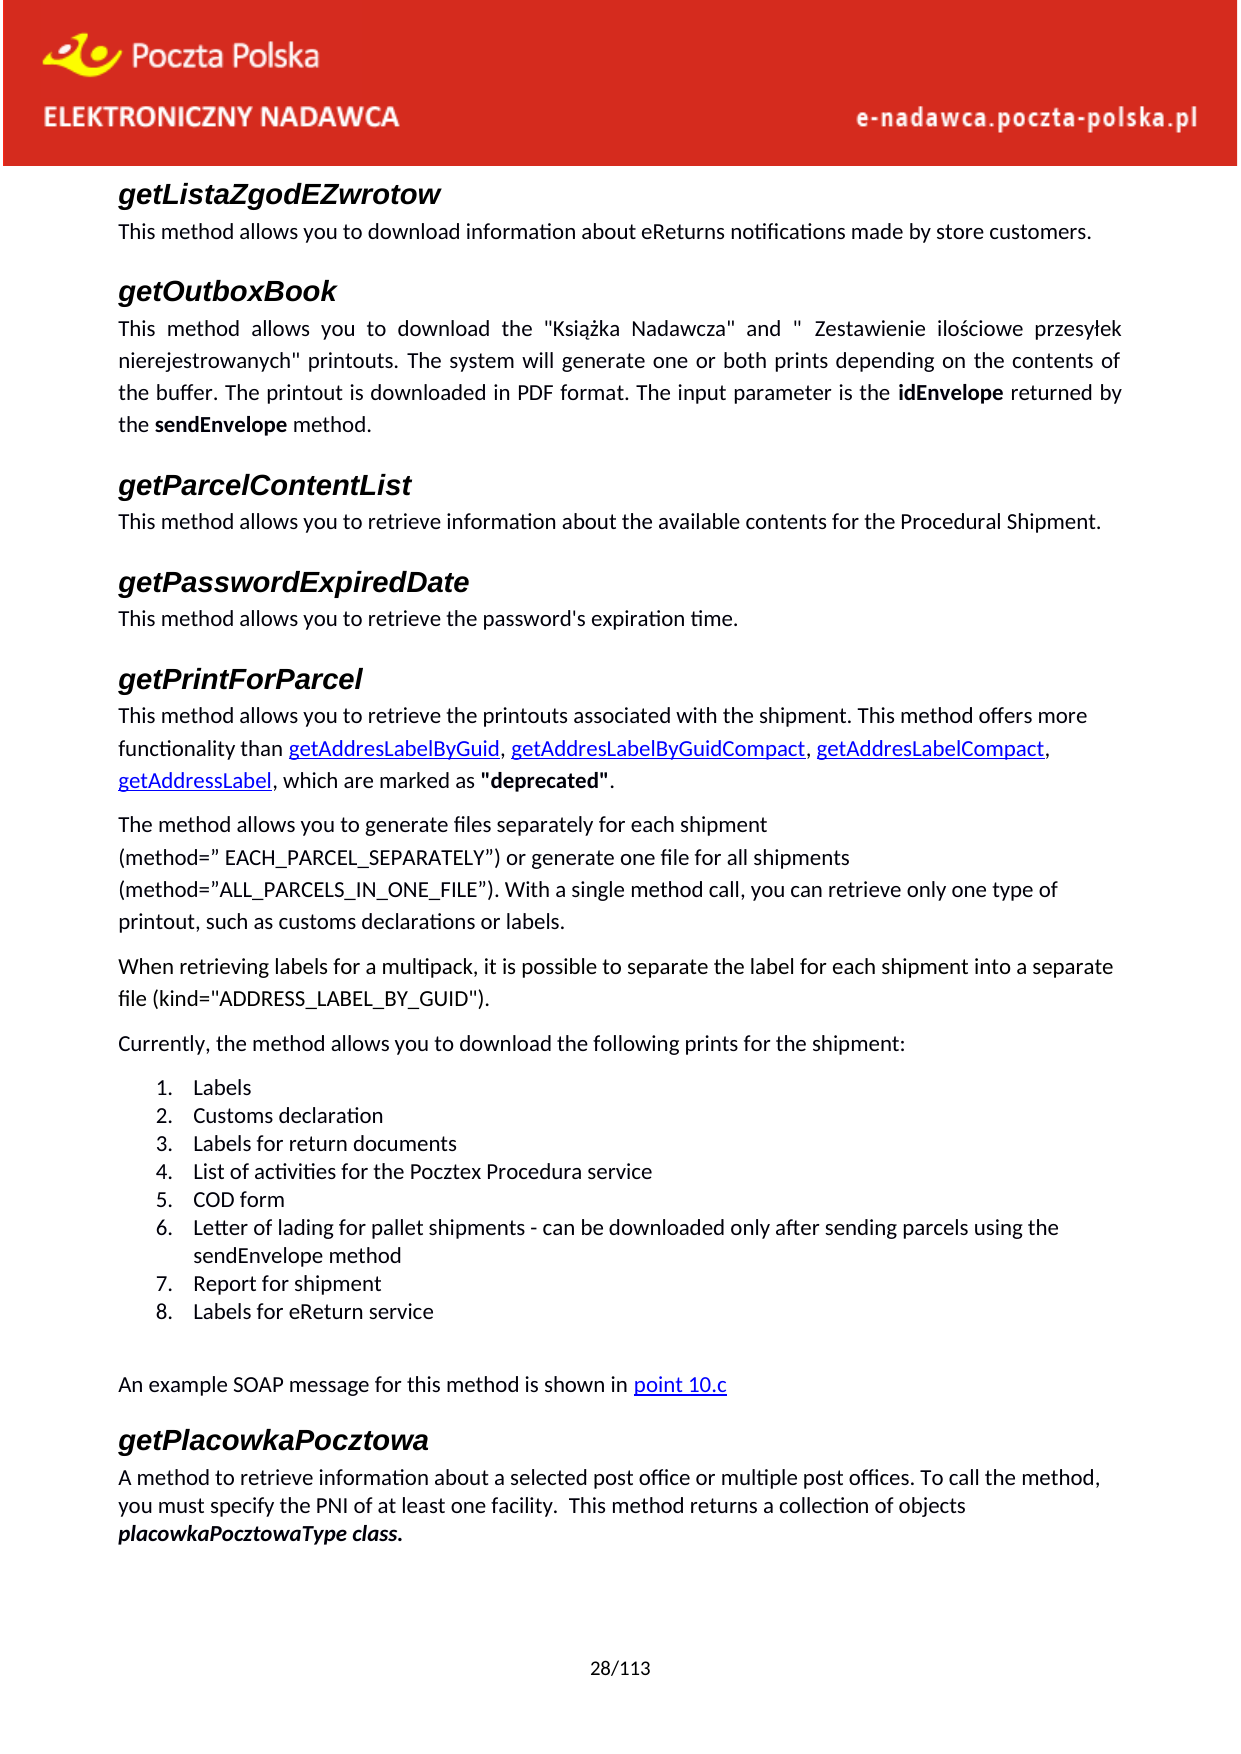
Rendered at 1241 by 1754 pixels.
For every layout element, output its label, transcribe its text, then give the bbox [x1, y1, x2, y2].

text This method allows you to download information about eReturns notifications made by store customers. [118, 217, 1122, 245]
text This method allows you to retrieve the printouts associated with the shipment. This method offers more functionality than getAddresLabelByGuid, getAddresLabelByGuidCompact, getAddresLabelCompact, getAddressLabel, which are marked as "deprecated". [118, 701, 1122, 794]
list List of activities for the Pocztex Procedura service [156, 1157, 1122, 1185]
text A method to retrieve information about a selected post office or multiple post offices. To call the method, you must specify the PNI of at least one facility. This method returns a collection of objects placowkaPocztowaType class. [118, 1463, 1122, 1547]
list Labels for eReturn service [156, 1297, 1122, 1326]
subtitle getOutboxBook [118, 274, 1122, 308]
text Currently, the method allows you to download the following prints for the shipment: [118, 1029, 1122, 1057]
subtitle getPrintForParcel [118, 662, 1122, 695]
list Report for shipment [156, 1269, 1122, 1297]
subtitle getPlacowkaPocztowa [118, 1423, 1122, 1457]
text This method allows you to download the "Książka Nadawcza" and " Zestawienie ilościowe przesyłek nierejestrowanych" printouts. The system will generate one or both prints depending on the contents of the buffer. The printout is downloaded in PDF format. The input parameter is the idEnvelope returned by the sendEnvelope method. [118, 314, 1122, 438]
picture [3, 0, 1238, 166]
text When retrieving labels for a multipack, it is possible to separate the label for each shipment into a separate file (kind="ADDRESS_LABEL_BY_GUID"). [118, 952, 1122, 1012]
subtitle getParcelContentList [118, 468, 1122, 501]
text This method allows you to retrieve the password's expiration time. [118, 604, 1122, 632]
subtitle getPasswordExpiredDate [118, 565, 1122, 598]
list Labels for return documents [156, 1129, 1122, 1157]
list Letter of lading for pallet shipments - can be downloaded only after sending parcels using the sendEnvelope method [156, 1213, 1122, 1269]
text An example SOAP message for this method is shown in point 10.c [118, 1370, 1122, 1398]
list Labels [156, 1073, 1122, 1101]
text The method allows you to generate files separately for each shipment (method=” EACH_PARCEL_SEPARATELY”) or generate one file for all shipments (method=”ALL_PARCELS_IN_ONE_FILE”). With a single method call, you can retrieve only one type of printout, such as customs declarations or labels. [118, 811, 1122, 935]
list COD form [156, 1185, 1122, 1213]
list Customs declaration [156, 1101, 1122, 1129]
text This method allows you to retrieve information about the available contents for the Procedural Shipment. [118, 507, 1122, 536]
subtitle getListaZgodEZwrotow [118, 177, 1122, 211]
